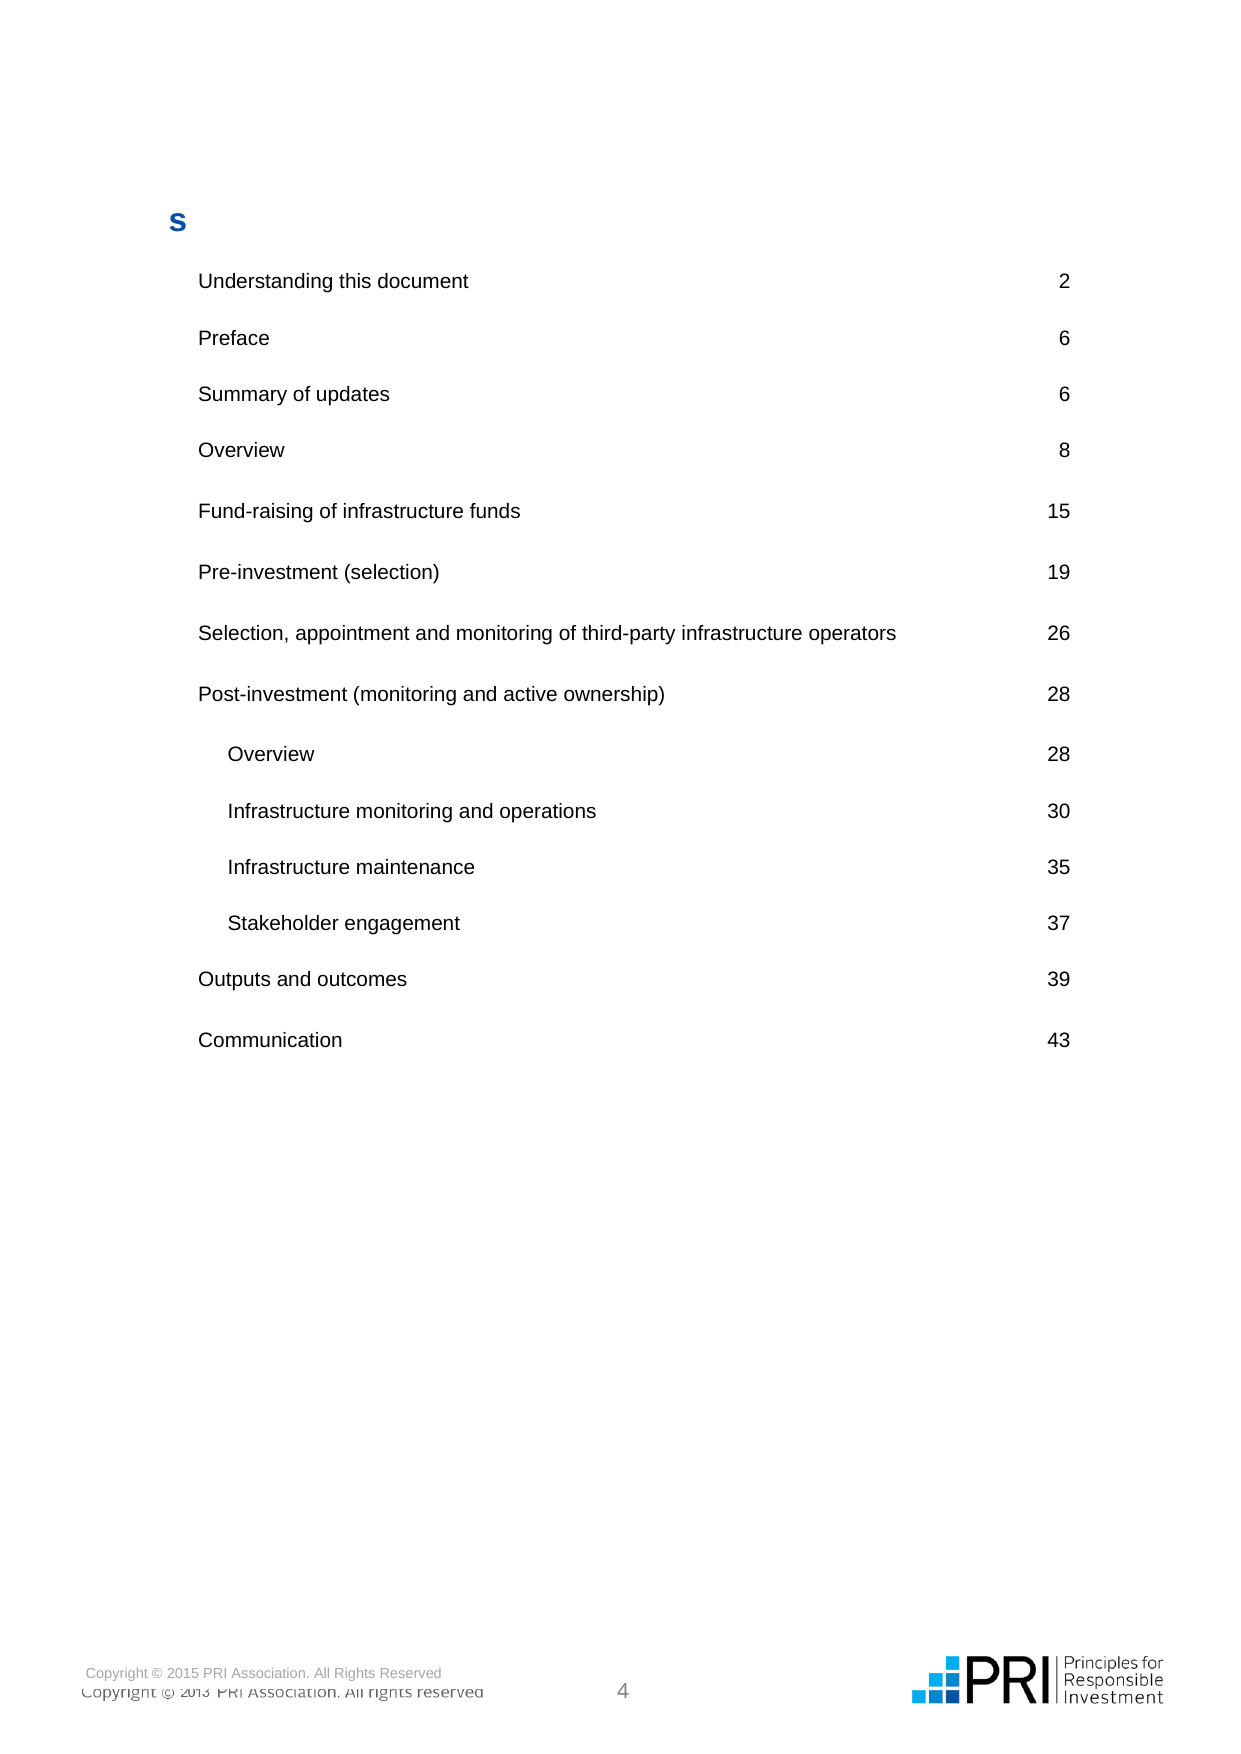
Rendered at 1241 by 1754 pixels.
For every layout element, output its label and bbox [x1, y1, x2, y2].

picture [0, 1560, 1241, 1754]
